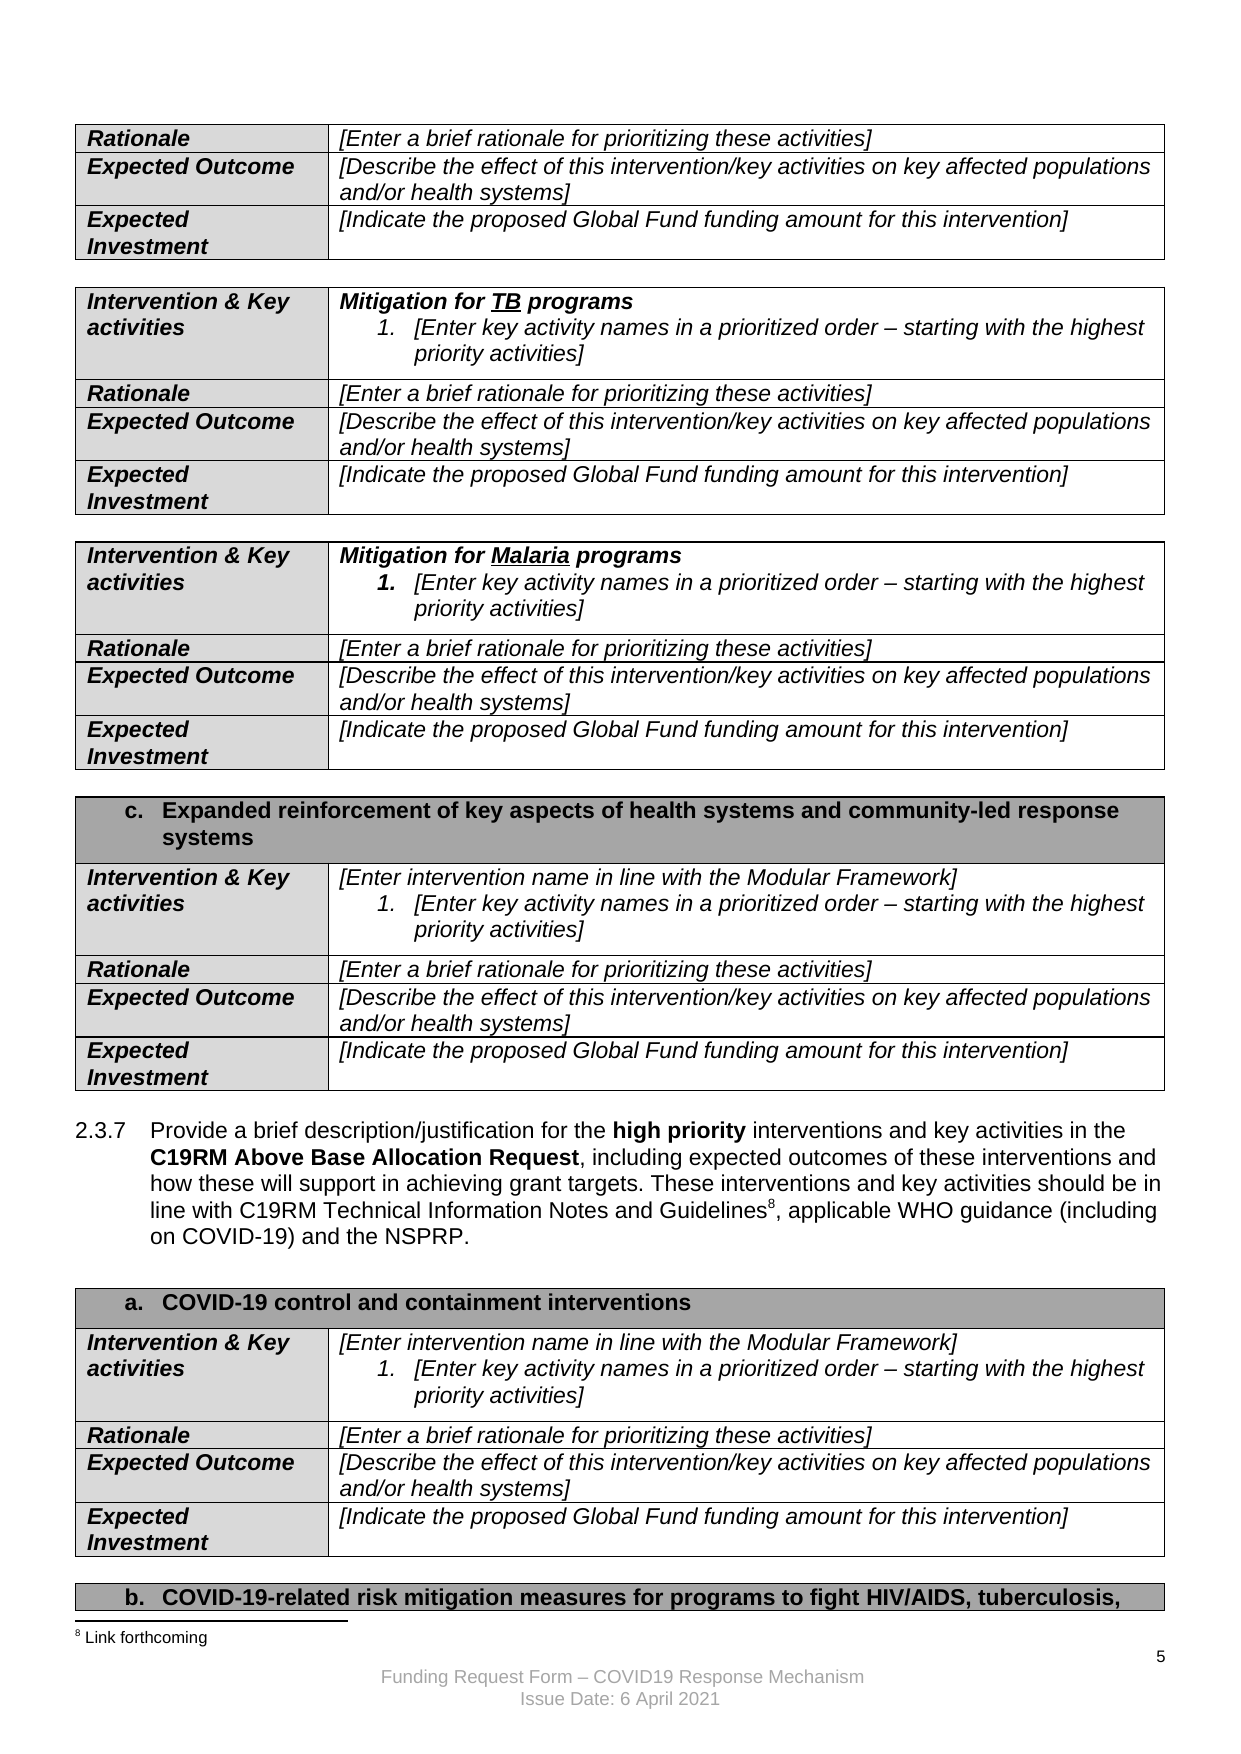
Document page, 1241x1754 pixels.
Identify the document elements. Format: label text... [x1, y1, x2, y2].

table_cell Expected Outcome [76, 1449, 328, 1502]
table_cell [Enter intervention name in line with the Modular Framework] [Enter key activity names in a prioritized order – starting with the highest priority activities] [329, 864, 1164, 955]
table_cell Rationale [76, 956, 328, 983]
table_cell Expected Investment [76, 461, 328, 514]
table_cell Expected Outcome [76, 984, 328, 1036]
table_cell Rationale [76, 635, 328, 661]
table_cell Expected Investment [76, 716, 328, 769]
table_header Intervention & Key activities [76, 288, 328, 379]
table_cell Expected Outcome [76, 663, 328, 715]
table_cell [Indicate the proposed Global Fund funding amount for this intervention] [329, 1038, 1164, 1090]
table_cell [Enter a brief rationale for prioritizing these activities] [329, 380, 1164, 407]
table_cell Rationale [76, 125, 328, 152]
table_cell [Indicate the proposed Global Fund funding amount for this intervention] [329, 1503, 1164, 1556]
table_cell [Describe the effect of this intervention/key activities on key affected populations and/or health systems] [329, 984, 1164, 1036]
table_cell [Indicate the proposed Global Fund funding amount for this intervention] [329, 716, 1164, 769]
table_cell [Describe the effect of this intervention/key activities on key affected populations and/or health systems] [329, 663, 1164, 715]
list Provide a brief description/justification for the high priority interventions and key activities in the C19RM Above Base Allocation Request, including expected outcomes of these interventions and how these will support in achieving grant targets. These interventions and key activities should be in line with C19RM Technical Information Notes and Guidelines, applicable WHO guidance (including on COVID-19) and the NSPRP. [75, 1117, 1165, 1249]
table_cell [Describe the effect of this intervention/key activities on key affected populations and/or health systems] [329, 153, 1164, 205]
table_header Intervention & Key activities [76, 543, 328, 634]
table_header COVID-19 control and containment interventions [76, 1289, 1164, 1328]
table_cell Expected Outcome [76, 408, 328, 460]
table_cell [Enter a brief rationale for prioritizing these activities] [329, 125, 1164, 152]
table_cell Intervention & Key activities [76, 864, 328, 955]
table_cell [Indicate the proposed Global Fund funding amount for this intervention] [329, 206, 1164, 259]
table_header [76, 1584, 1164, 1610]
table_cell Expected Outcome [76, 153, 328, 205]
table_cell [Describe the effect of this intervention/key activities on key affected populations and/or health systems] [329, 408, 1164, 460]
table_cell Rationale [76, 1422, 328, 1448]
table_header Expanded reinforcement of key aspects of health systems and community-led response systems [76, 798, 1164, 863]
table_cell [Indicate the proposed Global Fund funding amount for this intervention] [329, 461, 1164, 514]
table_cell Intervention & Key activities [76, 1329, 328, 1421]
table_cell [Enter a brief rationale for prioritizing these activities] [329, 956, 1164, 983]
table_cell Rationale [76, 380, 328, 407]
table_header Mitigation for Malaria programs [Enter key activity names in a prioritized order – starting with the highest priority activities] [329, 543, 1164, 634]
table_header Mitigation for TB programs [Enter key activity names in a prioritized order – starting with the highest priority activities] [329, 288, 1164, 379]
table_cell [Enter intervention name in line with the Modular Framework] [Enter key activity names in a prioritized order – starting with the highest priority activities] [329, 1329, 1164, 1421]
table_cell [Enter a brief rationale for prioritizing these activities] [329, 635, 1164, 661]
table_cell Expected Investment [76, 1503, 328, 1556]
table_cell [Describe the effect of this intervention/key activities on key affected populations and/or health systems] [329, 1449, 1164, 1502]
table_cell Expected Investment [76, 1038, 328, 1090]
table_cell [Enter a brief rationale for prioritizing these activities] [329, 1422, 1164, 1448]
table_cell Expected Investment [76, 206, 328, 259]
